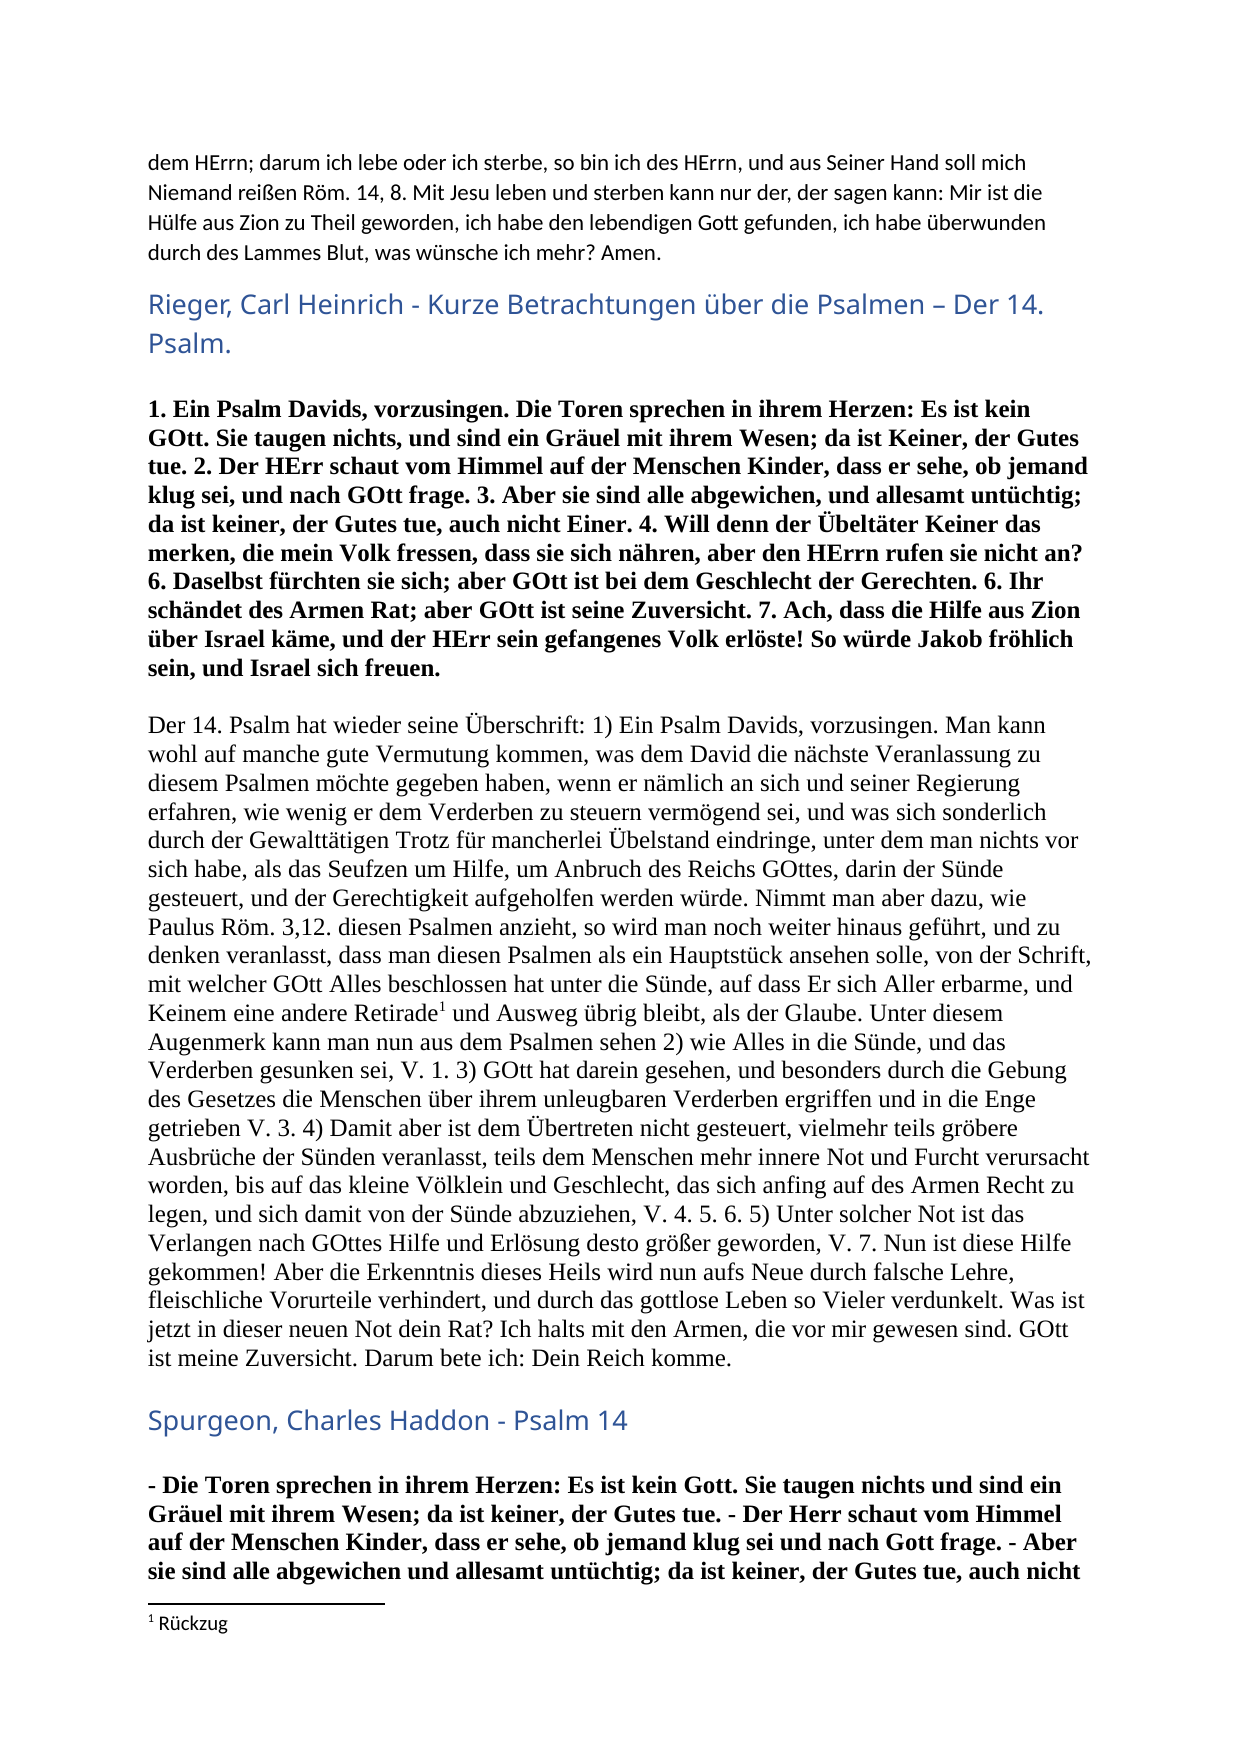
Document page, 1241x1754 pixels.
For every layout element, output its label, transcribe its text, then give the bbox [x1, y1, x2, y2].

text Der 14. Psalm hat wieder seine Überschrift: 1) Ein Psalm Davids, vorzusingen. Man kann wohl auf manche gute Vermutung kommen, was dem David die nächste Veranlassung zu diesem Psalmen möchte gegeben haben, wenn er nämlich an sich und seiner Regierung erfahren, wie wenig er dem Verderben zu steuern vermögend sei, und was sich sonderlich durch der Gewalttätigen Trotz für mancherlei Übelstand eindringe, unter dem man nichts vor sich habe, als das Seufzen um Hilfe, um Anbruch des Reichs GOttes, darin der Sünde gesteuert, und der Gerechtigkeit aufgeholfen werden würde. Nimmt man aber dazu, wie Paulus Röm. 3,12. diesen Psalmen anzieht, so wird man noch weiter hinaus geführt, und zu denken veranlasst, dass man diesen Psalmen als ein Hauptstück ansehen solle, von der Schrift, mit welcher GOtt Alles beschlossen hat unter die Sünde, auf dass Er sich Aller erbarme, und Keinem eine andere Retirade und Ausweg übrig bleibt, als der Glaube. Unter diesem Augenmerk kann man nun aus dem Psalmen sehen 2) wie Alles in die Sünde, und das Verderben gesunken sei, V. 1. 3) GOtt hat darein gesehen, und besonders durch die Gebung des Gesetzes die Menschen über ihrem unleugbaren Verderben ergriffen und in die Enge getrieben V. 3. 4) Damit aber ist dem Übertreten nicht gesteuert, vielmehr teils gröbere Ausbrüche der Sünden veranlasst, teils dem Menschen mehr innere Not und Furcht verursacht worden, bis auf das kleine Völklein und Geschlecht, das sich anfing auf des Armen Recht zu legen, und sich damit von der Sünde abzuziehen, V. 4. 5. 6. 5) Unter solcher Not ist das Verlangen nach GOttes Hilfe und Erlösung desto größer geworden, V. 7. Nun ist diese Hilfe gekommen! Aber die Erkenntnis dieses Heils wird nun aufs Neue durch falsche Lehre, fleischliche Vorurteile verhindert, und durch das gottlose Leben so Vieler verdunkelt. Was ist jetzt in dieser neuen Not dein Rat? Ich halts mit den Armen, die vor mir gewesen sind. GOtt ist meine Zuversicht. Darum bete ich: Dein Reich komme. [148, 801, 1093, 1462]
text 1. Ein Psalm Davids, vorzusingen. Die Toren sprechen in ihrem Herzen: Es ist kein GOtt. Sie taugen nichts, und sind ein Gräuel mit ihrem Wesen; da ist Keiner, der Gutes tue. 2. Der HErr schaut vom Himmel auf der Menschen Kinder, dass er sehe, ob jemand klug sei, und nach GOtt frage. 3. Aber sie sind alle abgewichen, und allesamt untüchtig; da ist keiner, der Gutes tue, auch nicht Einer. 4. Will denn der Übeltäter Keiner das merken, die mein Volk fressen, dass sie sich nähren, aber den HErrn rufen sie nicht an? 6. Daselbst fürchten sie sich; aber GOtt ist bei dem Geschlecht der Gerechten. 6. Ihr schändet des Armen Rat; aber GOtt ist seine Zuversicht. 7. Ach, dass die Hilfe aus Zion über Israel käme, und der HErr sein gefangenes Volk erlöste! So würde Jakob fröhlich sein, und Israel sich freuen. [148, 484, 1093, 772]
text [148, 148, 1093, 357]
subtitle Rieger, Carl Heinrich - Kurze Betrachtungen über die Psalmen – Der 14. Psalm. [148, 376, 1093, 452]
